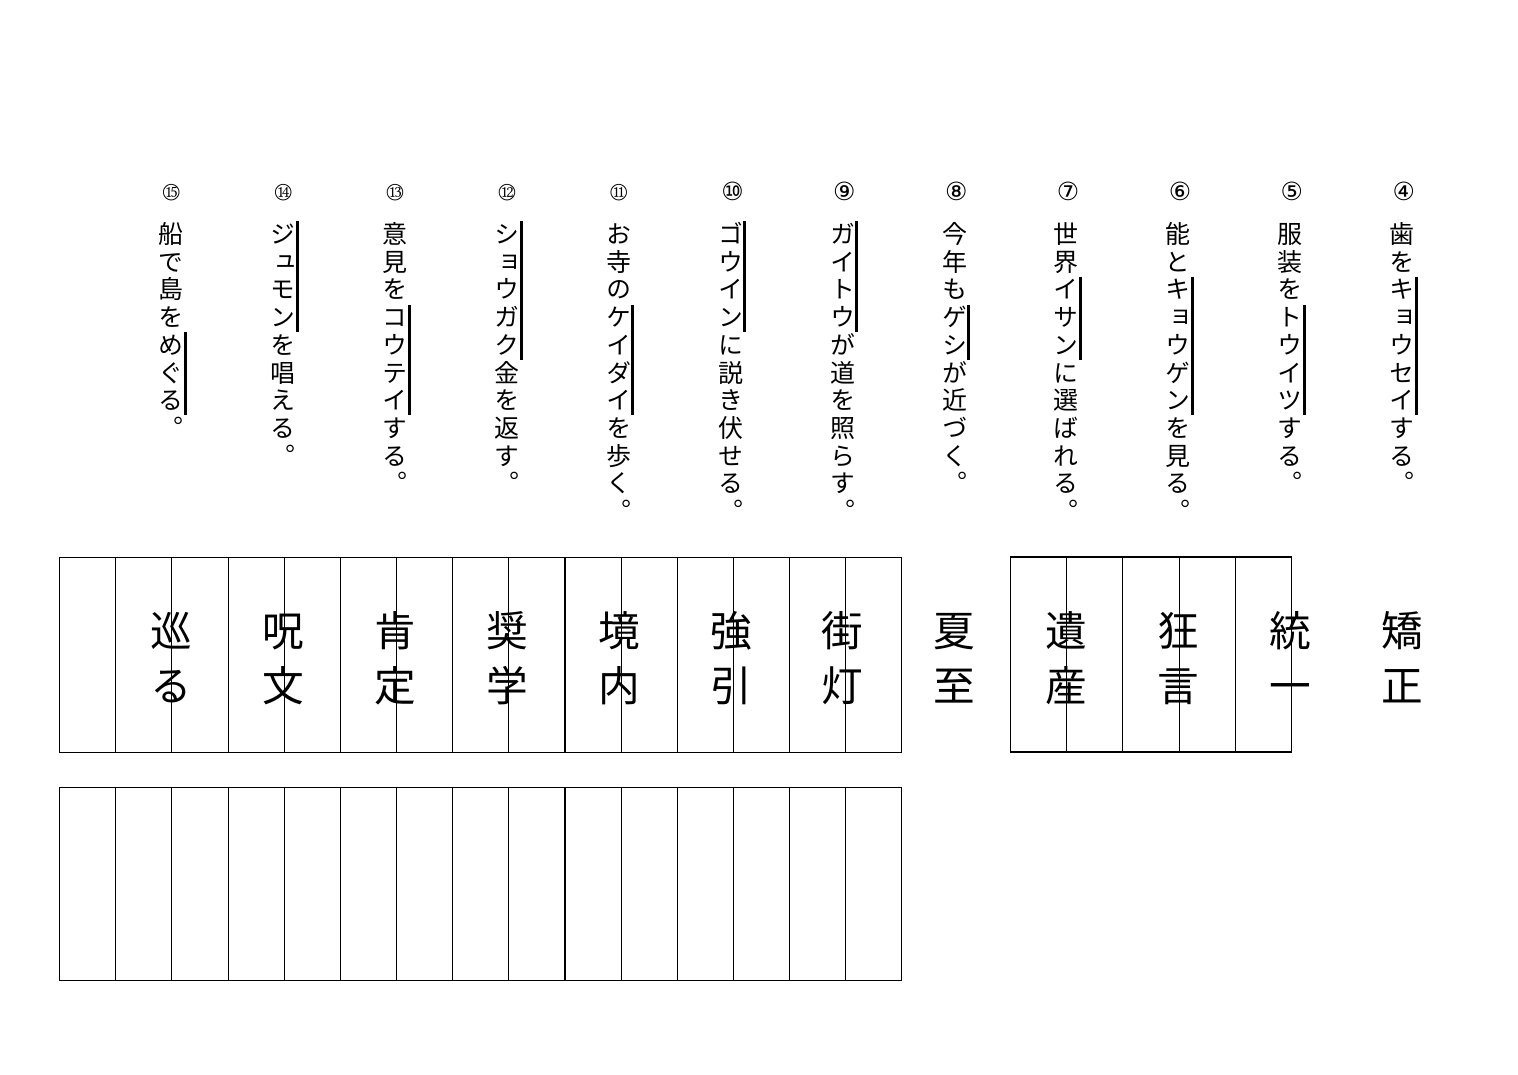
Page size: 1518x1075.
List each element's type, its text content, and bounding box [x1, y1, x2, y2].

text ⑥ 能とキョウゲンを見る。 狂言 [1122, 166, 1234, 969]
text ⑩ ゴウインに説き伏せる。 強引 [675, 166, 787, 969]
text ⑮ 船で島をめぐる。 巡る [116, 166, 227, 969]
text ⑨ ガイトウが道を照らす。 街灯 [787, 166, 899, 969]
text ⑦ 世界イサンに選ばれる。 遺産 [1011, 166, 1122, 969]
text ⑭ ジュモンを唱える。 呪文 [227, 166, 339, 969]
text ⑪ お寺のケイダイを歩く。 境内 [563, 166, 675, 969]
text ⑧ 今年もゲシが近づく。 夏至 [899, 166, 1011, 969]
text ⑬ 意見をコウテイする。 肯定 [339, 166, 451, 969]
text ⑤ 服装をトウイツする。 統一 [1234, 166, 1346, 969]
text ⑫ ショウガク金を返す。 奨学 [451, 166, 563, 969]
text ④ 歯をキョウセイする。 矯正 [1346, 166, 1458, 969]
